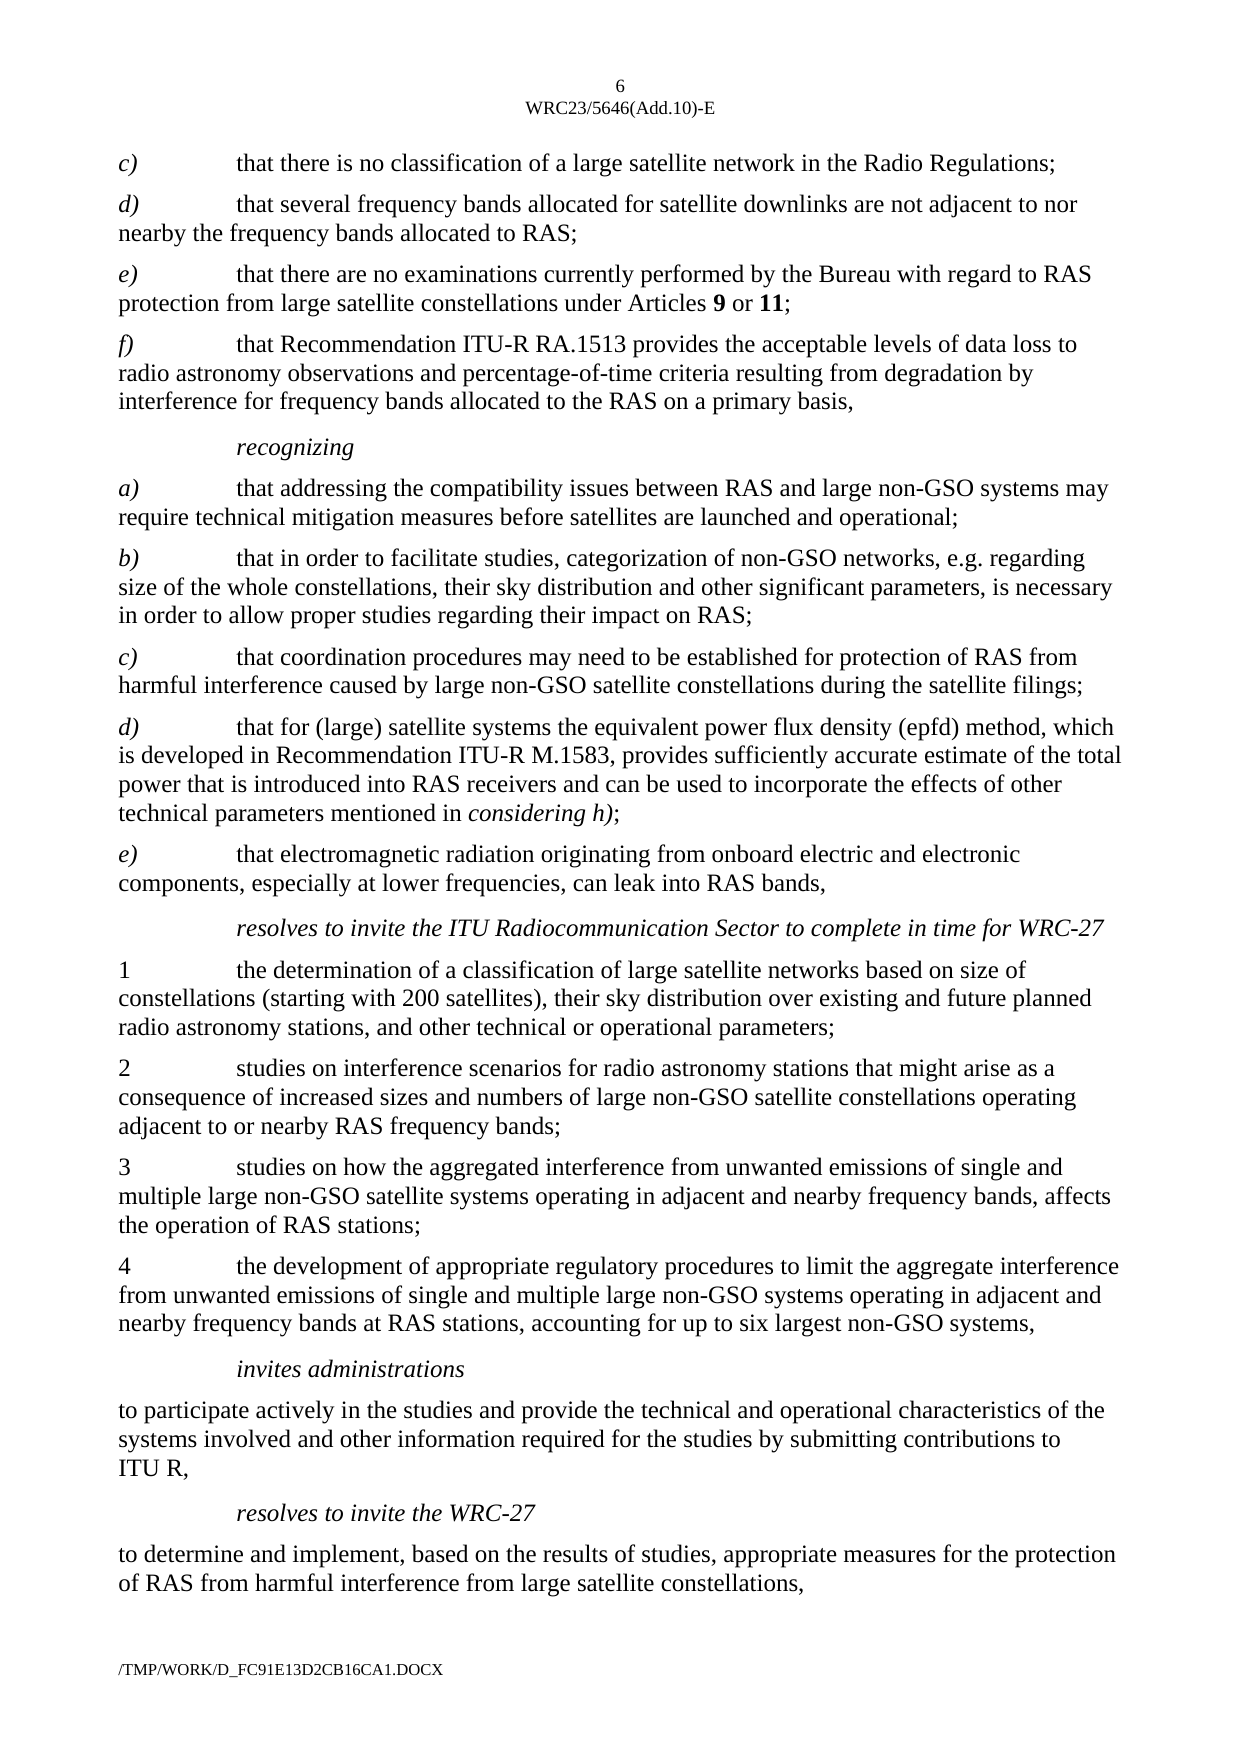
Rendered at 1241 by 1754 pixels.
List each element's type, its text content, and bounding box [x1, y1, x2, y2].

text to determine and implement, based on the results of studies, appropriate measures for the protection of RAS from harmful interference from large satellite constellations, [118, 1539, 1122, 1597]
text 4 the development of appropriate regulatory procedures to limit the aggregate interference from unwanted emissions of single and multiple large non-GSO systems operating in adjacent and nearby frequency bands at RAS stations, accounting for up to six largest non-GSO systems, [118, 1251, 1122, 1337]
text resolves to invite the ITU Radiocommunication Sector to complete in time for WRC-27 [236, 913, 1122, 942]
text a) that addressing the compatibility issues between RAS and large non-GSO systems may require technical mitigation measures before satellites are launched and operational; [118, 473, 1122, 531]
text resolves to invite the WRC-27 [236, 1498, 1122, 1527]
text 2 studies on interference scenarios for radio astronomy stations that might arise as a consequence of increased sizes and numbers of large non-GSO satellite constellations operating adjacent to or nearby RAS frequency bands; [118, 1053, 1122, 1140]
text invites administrations [236, 1354, 1122, 1383]
text d) that for (large) satellite systems the equivalent power flux density (epfd) method, which is developed in Recommendation ITU-R M.1583, provides sufficiently accurate estimate of the total power that is introduced into RAS receivers and can be used to incorporate the effects of other technical parameters mentioned in considering h); [118, 712, 1122, 827]
text e) that there are no examinations currently performed by the Bureau with regard to RAS protection from large satellite constellations under Articles 9 or 11; [118, 259, 1122, 316]
text c) that coordination procedures may need to be established for protection of RAS from harmful interference caused by large non-GSO satellite constellations during the satellite filings; [118, 642, 1122, 699]
text recognizing [236, 432, 1122, 461]
text c) that there is no classification of a large satellite network in the Radio Regulations; [118, 148, 1122, 176]
text e) that electromagnetic radiation originating from onboard electric and electronic components, especially at lower frequencies, can leak into RAS bands, [118, 839, 1122, 897]
text b) that in order to facilitate studies, categorization of non-GSO networks, e.g. regarding size of the whole constellations, their sky distribution and other significant parameters, is necessary in order to allow proper studies regarding their impact on RAS; [118, 543, 1122, 629]
text f) that Recommendation ITU-R RA.1513 provides the acceptable levels of data loss to radio astronomy observations and percentage-of-time criteria resulting from degradation by interference for frequency bands allocated to the RAS on a primary basis, [118, 329, 1122, 415]
text 3 studies on how the aggregated interference from unwanted emissions of single and multiple large non-GSO satellite systems operating in adjacent and nearby frequency bands, affects the operation of RAS stations; [118, 1152, 1122, 1238]
text 1 the determination of a classification of large satellite networks based on size of constellations (starting with 200 satellites), their sky distribution over existing and future planned radio astronomy stations, and other technical or operational parameters; [118, 955, 1122, 1041]
text d) that several frequency bands allocated for satellite downlinks are not adjacent to nor nearby the frequency bands allocated to RAS; [118, 189, 1122, 246]
text to participate actively in the studies and provide the technical and operational characteristics of the systems involved and other information required for the studies by submitting contributions to ITU R, [118, 1395, 1122, 1481]
